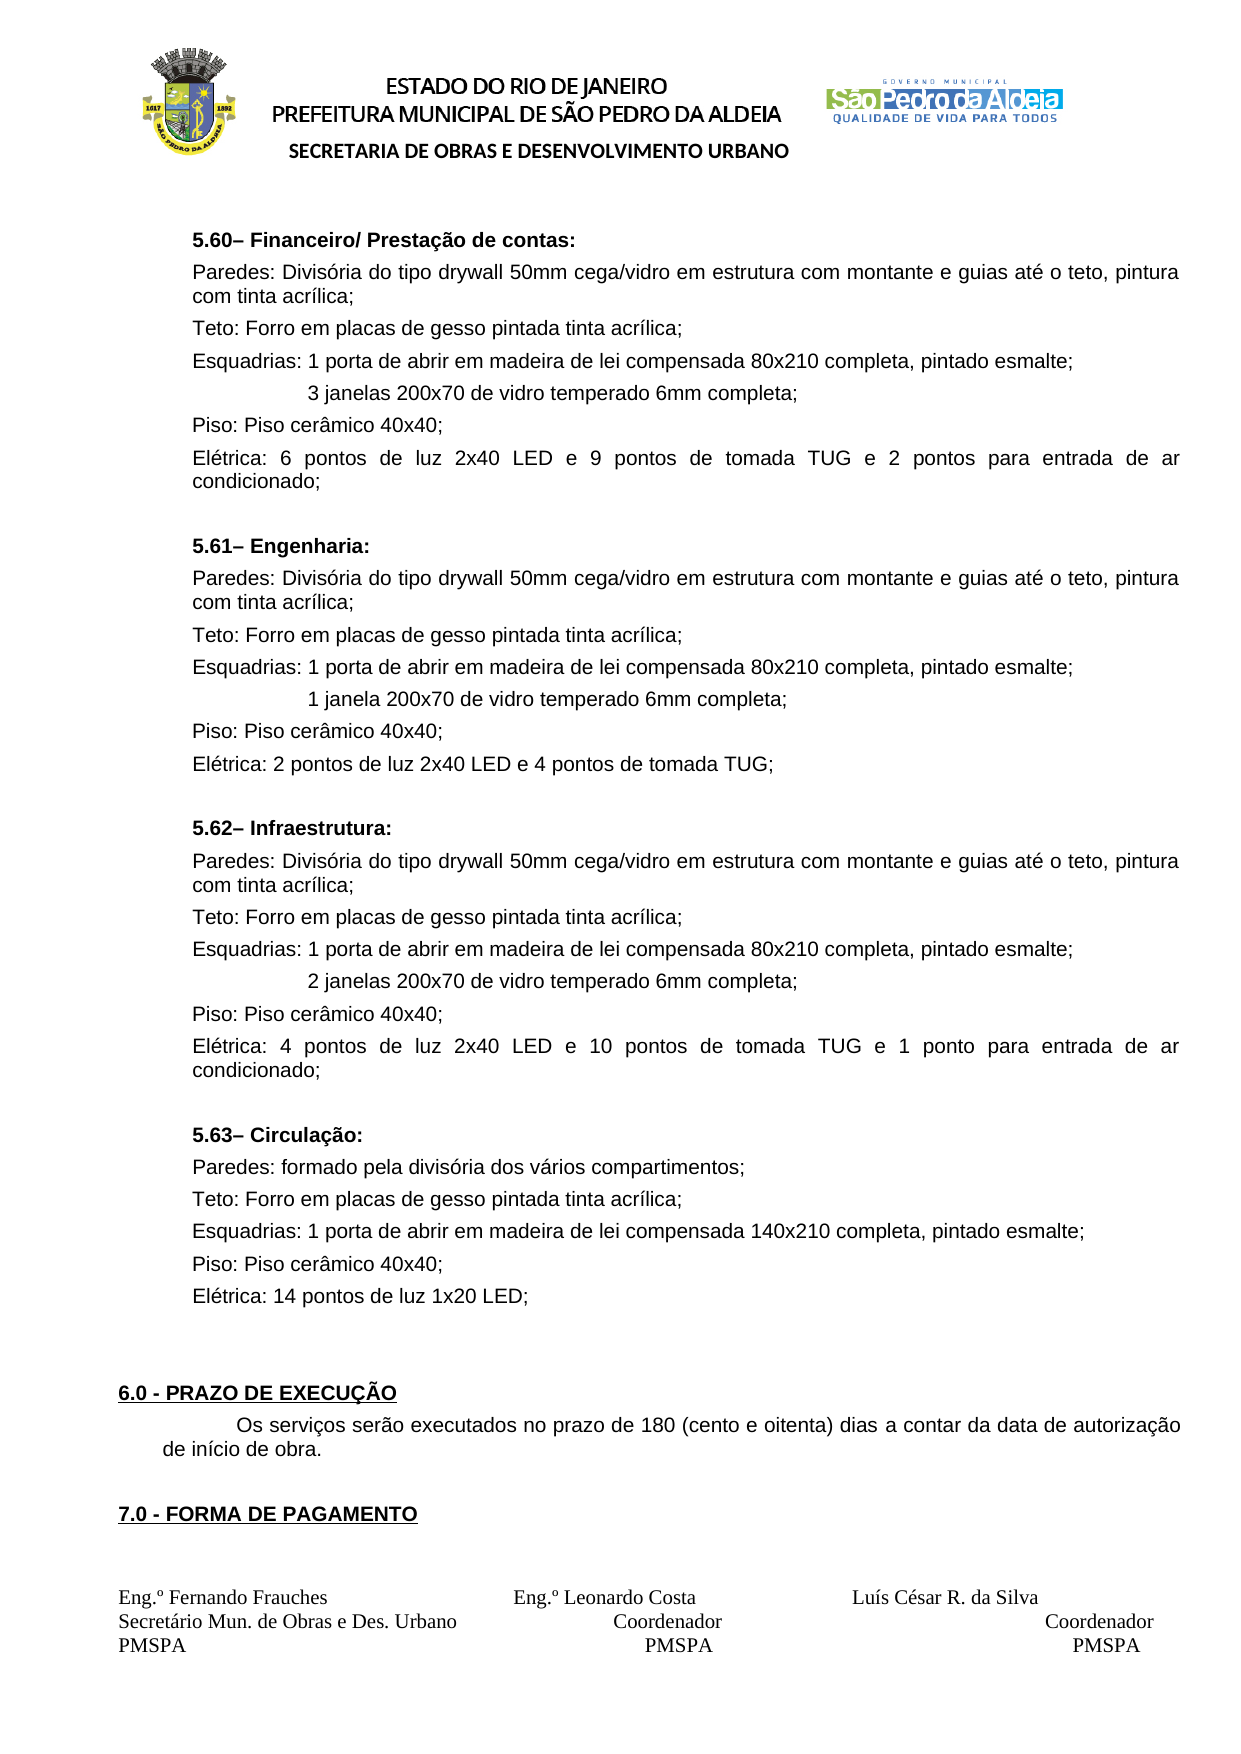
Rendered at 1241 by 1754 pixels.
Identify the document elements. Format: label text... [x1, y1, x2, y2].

text Piso: Piso cerâmico 40x40; [118, 413, 1181, 437]
text Esquadrias: 1 porta de abrir em madeira de lei compensada 80x210 completa, pintado esmalte; [192, 937, 1181, 961]
text Teto: Forro em placas de gesso pintada tinta acrílica; [118, 1187, 1181, 1211]
text Os serviços serão executados no prazo de 180 (cento e oitenta) dias a contar da data de autorização de início de obra. [162, 1413, 1181, 1461]
text Paredes: Divisória do tipo drywall 50mm cega/vidro em estrutura com montante e guias até o teto, pintura com tinta acrílica; [192, 260, 1181, 308]
text Esquadrias: 1 porta de abrir em madeira de lei compensada 140x210 completa, pintado esmalte; [118, 1219, 1181, 1243]
text Elétrica: 14 pontos de luz 1x20 LED; [192, 1284, 1181, 1308]
text Esquadrias: 1 porta de abrir em madeira de lei compensada 80x210 completa, pintado esmalte; [192, 348, 1181, 372]
text Elétrica: 6 pontos de luz 2x40 LED e 9 pontos de tomada TUG e 2 pontos para entrada de ar condicionado; [192, 445, 1181, 493]
text 5.60– Financeiro/ Prestação de contas: [192, 228, 1181, 252]
text Piso: Piso cerâmico 40x40; [118, 719, 1181, 743]
text 7.0 - FORMA DE PAGAMENTO [118, 1502, 1181, 1526]
text 6.0 - PRAZO DE EXECUÇÃO [118, 1381, 1181, 1405]
text Esquadrias: 1 porta de abrir em madeira de lei compensada 80x210 completa, pintado esmalte; [192, 655, 1181, 679]
text 3 janelas 200x70 de vidro temperado 6mm completa; [192, 381, 1181, 405]
text Paredes: formado pela divisória dos vários compartimentos; [192, 1155, 1181, 1179]
text 5.62– Infraestrutura: [192, 816, 1181, 840]
text Teto: Forro em placas de gesso pintada tinta acrílica; [192, 622, 1181, 646]
text 1 janela 200x70 de vidro temperado 6mm completa; [192, 687, 1181, 711]
text Elétrica: 2 pontos de luz 2x40 LED e 4 pontos de tomada TUG; [192, 752, 1181, 776]
text 5.61– Engenharia: [192, 534, 1181, 558]
picture [118, 31, 1087, 171]
text 2 janelas 200x70 de vidro temperado 6mm completa; [192, 969, 1181, 993]
text Teto: Forro em placas de gesso pintada tinta acrílica; [192, 316, 1181, 340]
text Teto: Forro em placas de gesso pintada tinta acrílica; [192, 905, 1181, 929]
text Piso: Piso cerâmico 40x40; [118, 1252, 1181, 1276]
text Paredes: Divisória do tipo drywall 50mm cega/vidro em estrutura com montante e guias até o teto, pintura com tinta acrílica; [192, 848, 1181, 896]
text Piso: Piso cerâmico 40x40; [118, 1002, 1181, 1026]
text Paredes: Divisória do tipo drywall 50mm cega/vidro em estrutura com montante e guias até o teto, pintura com tinta acrílica; [192, 566, 1181, 614]
text 5.63– Circulação: [192, 1122, 1181, 1146]
text Elétrica: 4 pontos de luz 2x40 LED e 10 pontos de tomada TUG e 1 ponto para entrada de ar condicionado; [192, 1034, 1181, 1082]
